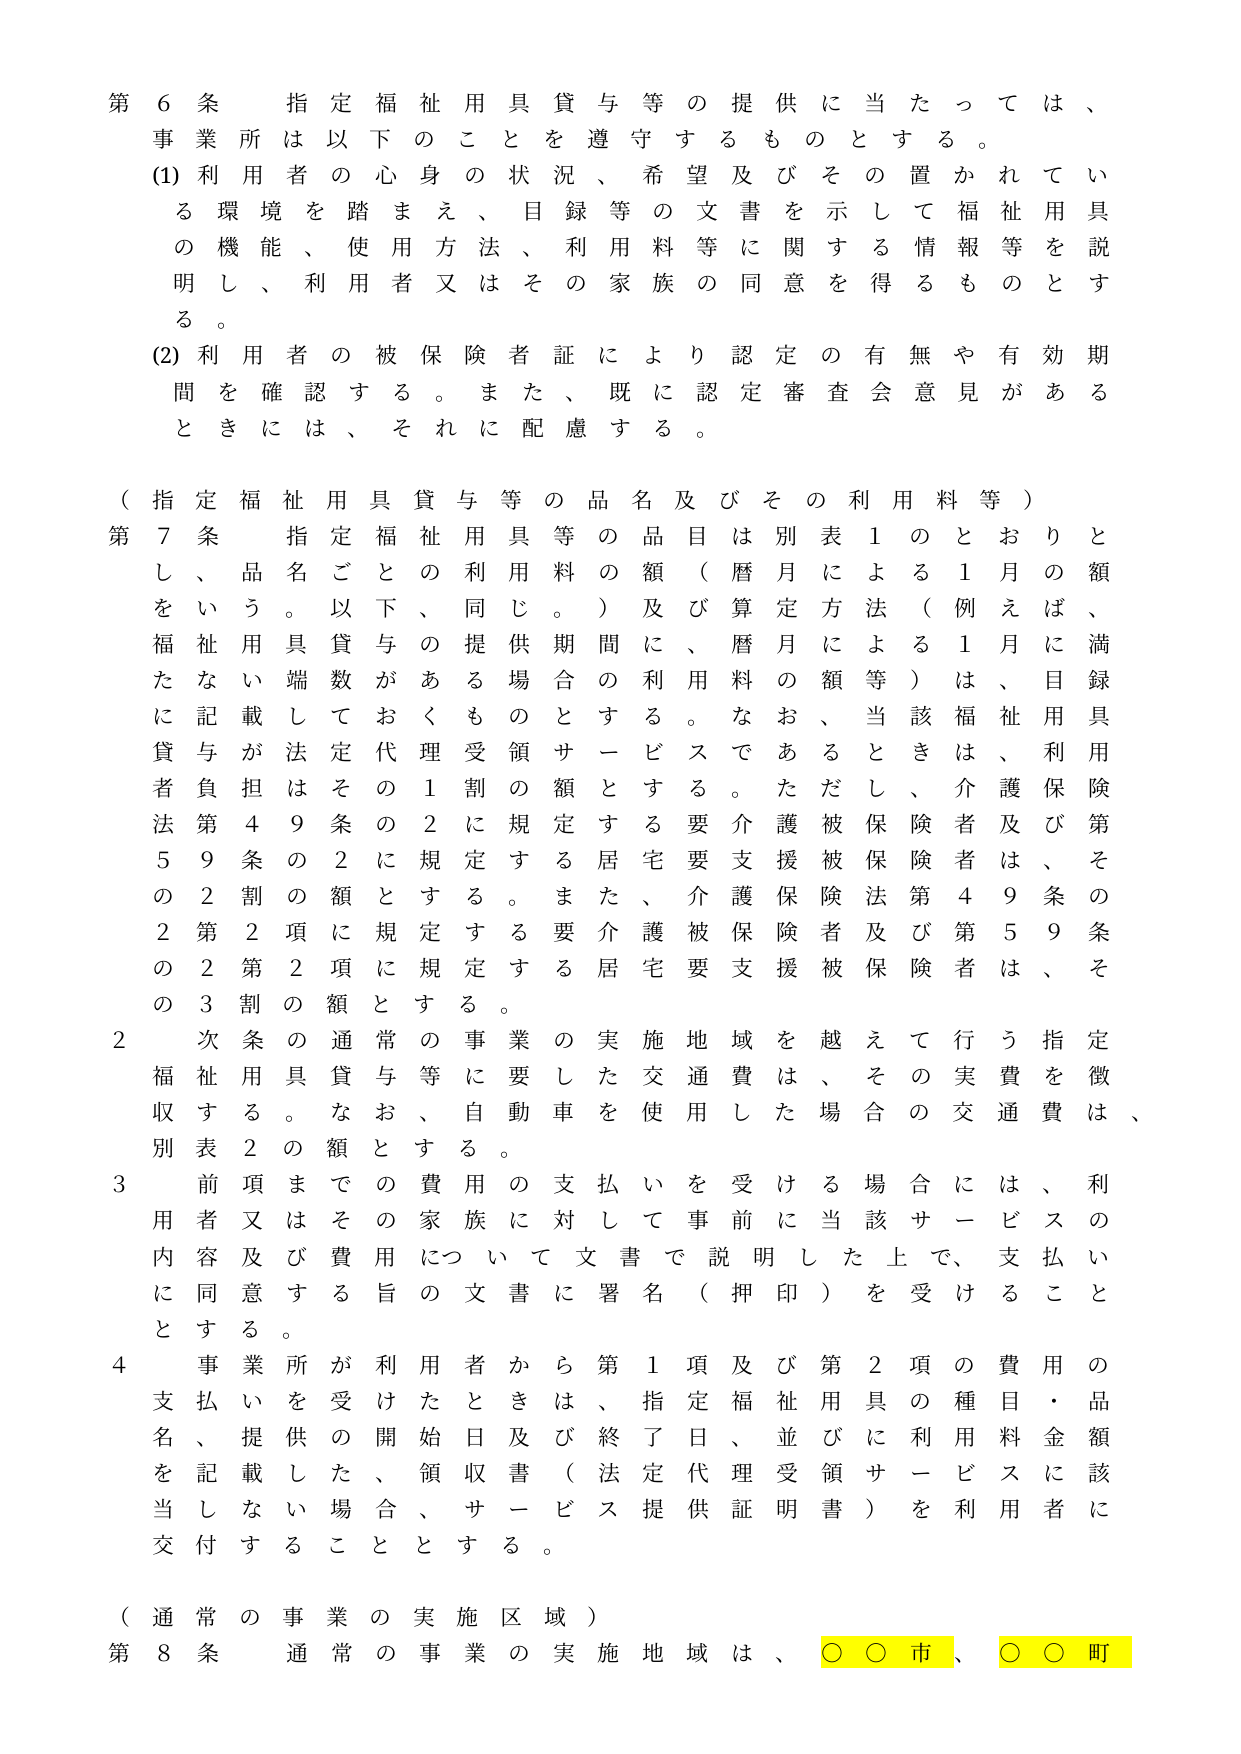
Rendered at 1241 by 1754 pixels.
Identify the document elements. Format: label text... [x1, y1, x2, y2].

text （指定福祉用具貸与等の品名及びその利用料等） [108, 481, 1132, 517]
text ２ 次条の通常の事業の実施地域を越えて行う指定福祉用具貸与等に要した交通費は、その実費を徴収する。なお、自動車を使用した場合の交通費は、別表２の額とする。 [108, 1021, 1132, 1165]
text （通常の事業の実施区域） [108, 1598, 1132, 1634]
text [108, 1634, 1132, 1670]
text ３ 前項までの費用の支払いを受ける場合には、利用者又はその家族に対して事前に当該サービスの内容及び費用について文書で説明した上で、支払いに同意する旨の文書に署名（押印）を受けることとする。 [108, 1165, 1132, 1346]
text 第６条 指定福祉用具貸与等の提供に当たっては、事業所は以下のことを遵守するものとする。 [108, 84, 1132, 156]
text (2) 利用者の被保険者証により認定の有無や有効期間を確認する。また、既に認定審査会意見があるときには、それに配慮する。 [130, 336, 1132, 444]
text 第７条 指定福祉用具等の品目は別表１のとおりとし、品名ごとの利用料の額（暦月による１月の額をいう。以下、同じ。）及び算定方法（例えば、福祉用具貸与の提供期間に、暦月による１月に満たない端数がある場合の利用料の額等）は、目録に記載しておくものとする。なお、当該福祉用具貸与が法定代理受領サービスであるときは、利用者負担はその１割の額とする。ただし、介護保険法第４９条の２に規定する要介護被保険者及び第５９条の２に規定する居宅要支援被保険者は、その２割の額とする。また、介護保険法第４９条の２第２項に規定する要介護被保険者及び第５９条の２第２項に規定する居宅要支援被保険者は、その３割の額とする。 [108, 517, 1132, 1021]
text ４ 事業所が利用者から第１項及び第２項の費用の支払いを受けたときは、指定福祉用具の種目・品名、提供の開始日及び終了日、並びに利用料金額を記載した、領収書（法定代理受領サービスに該当しない場合、サービス提供証明書）を利用者に交付することとする。 [108, 1346, 1132, 1562]
text (1) 利用者の心身の状況、希望及びその置かれている環境を踏まえ、目録等の文書を示して福祉用具の機能、使用方法、利用料等に関する情報等を説明し、利用者又はその家族の同意を得るものとする。 [130, 156, 1132, 336]
